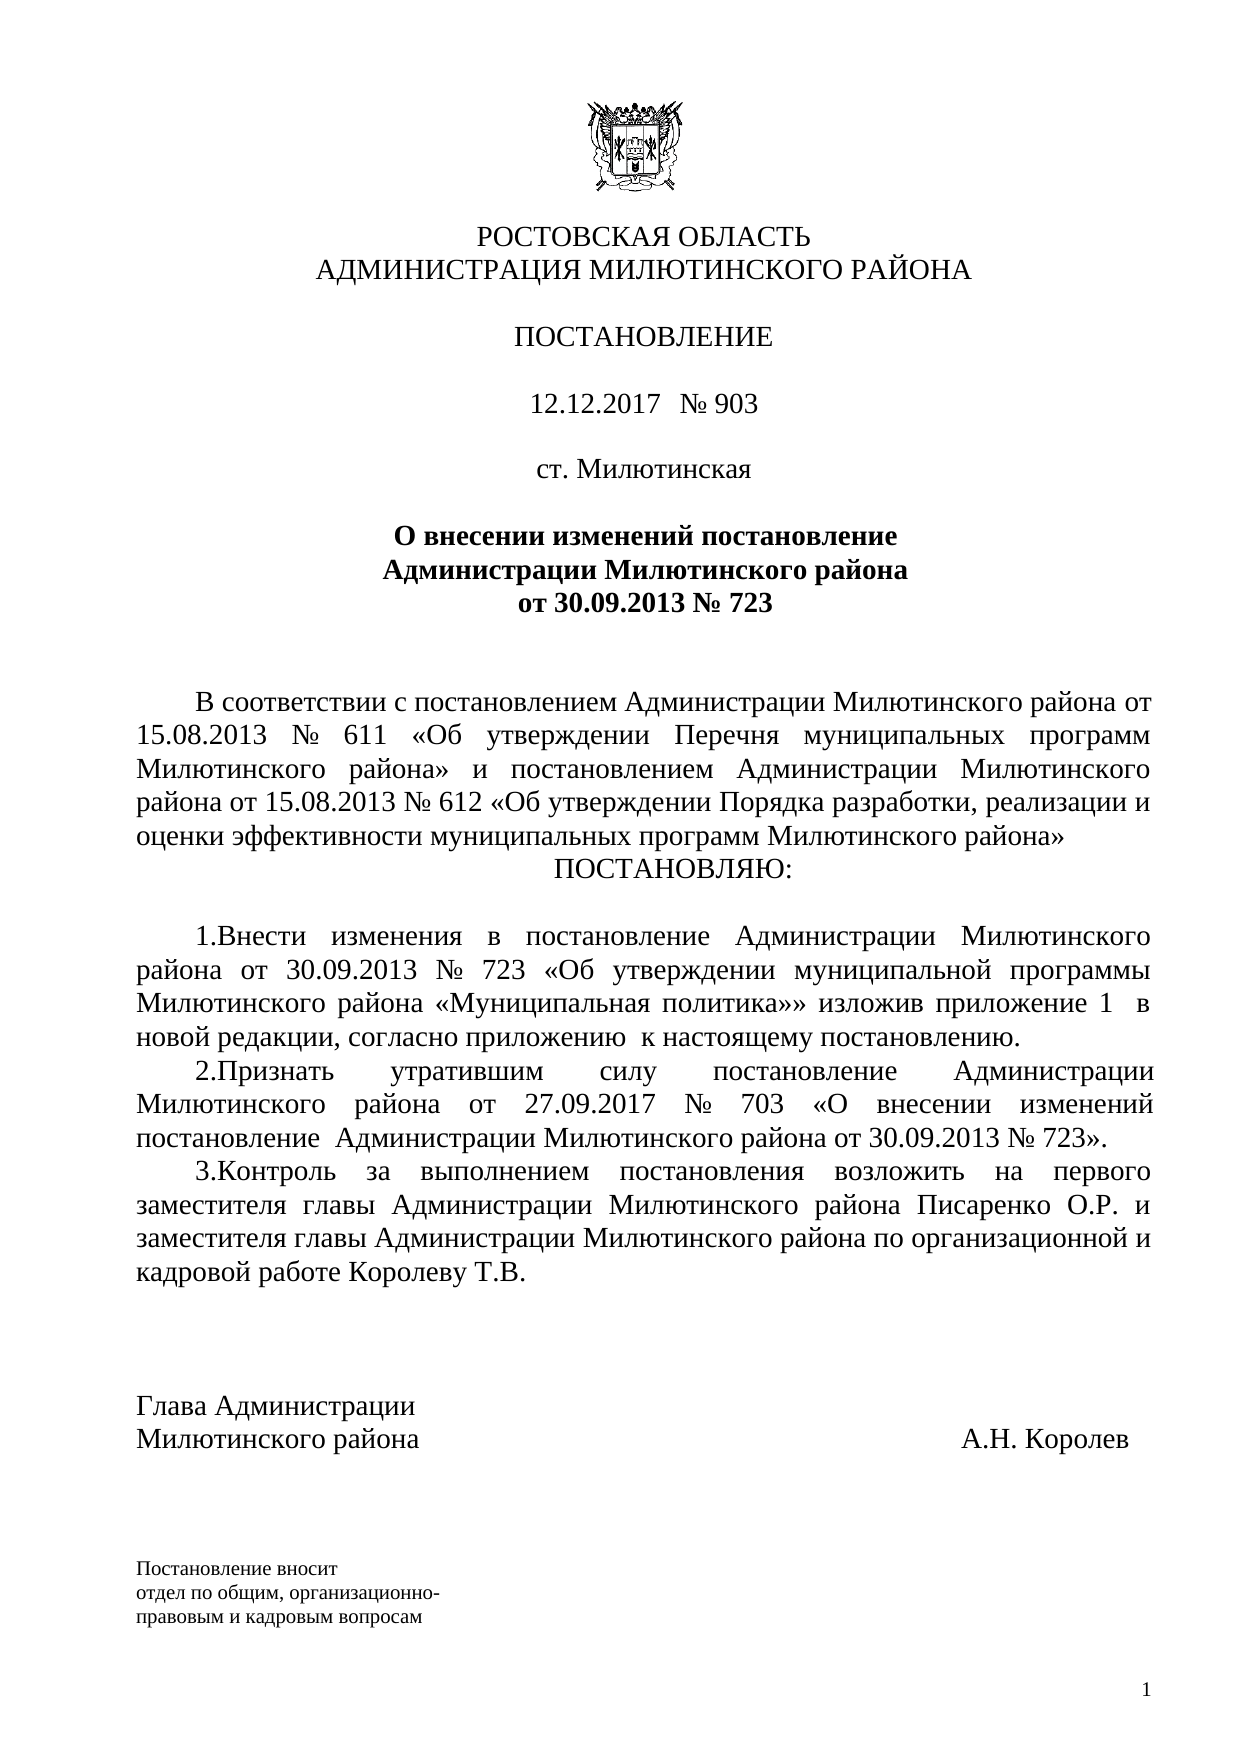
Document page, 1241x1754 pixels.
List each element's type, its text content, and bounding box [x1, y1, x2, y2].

text 2.Признать утратившим силу постановление Администрации Милютинского района от 27.09.2017 № 703 «О внесении изменений постановление Администрации Милютинского района от 30.09.2013 № 723». [136, 1053, 1155, 1153]
text Милютинского района А.Н. Королев [136, 1422, 1152, 1455]
text ст. Милютинская [136, 451, 1152, 485]
text 1.Внести изменения в постановление Администрации Милютинского района от 30.09.2013 № 723 «Об утверждении муниципальной программы Милютинского района «Муниципальная политика»» изложив приложение 1 в новой редакции, согласно приложению к настоящему постановлению. [136, 918, 1152, 1053]
text ПОСТАНОВЛЯЮ: [136, 851, 1152, 885]
text правовым и кадровым вопросам [136, 1604, 1152, 1628]
text Глава Администрации [136, 1388, 1152, 1422]
text РОСТОВСКАЯ ОБЛАСТЬ [136, 219, 1152, 252]
text Администрации Милютинского района [136, 552, 1155, 585]
text 12.12.2017 № 903 [136, 387, 1152, 420]
text от 30.09.2013 № 723 [136, 585, 1155, 619]
text Постановление вносит [136, 1556, 1152, 1580]
text отдел по общим, организационно- [136, 1580, 1152, 1604]
text АДМИНИСТРАЦИЯ МИЛЮТИНСКОГО РАЙОНА [136, 252, 1152, 286]
picture [585, 99, 687, 194]
text В соответствии с постановлением Администрации Милютинского района от 15.08.2013 № 611 «Об утверждении Перечня муниципальных программ Милютинского района» и постановлением Администрации Милютинского района от 15.08.2013 № 612 «Об утверждении Порядка разработки, реализации и оценки эффективности муниципальных программ Милютинского района» [136, 684, 1152, 851]
text ПОСТАНОВЛЕНИЕ [136, 319, 1152, 353]
text О внесении изменений постановление [136, 518, 1155, 552]
text 3.Контроль за выполнением постановления возложить на первого заместителя главы Администрации Милютинского района Писаренко О.Р. и заместителя главы Администрации Милютинского района по организационной и кадровой работе Королеву Т.В. [136, 1153, 1152, 1287]
